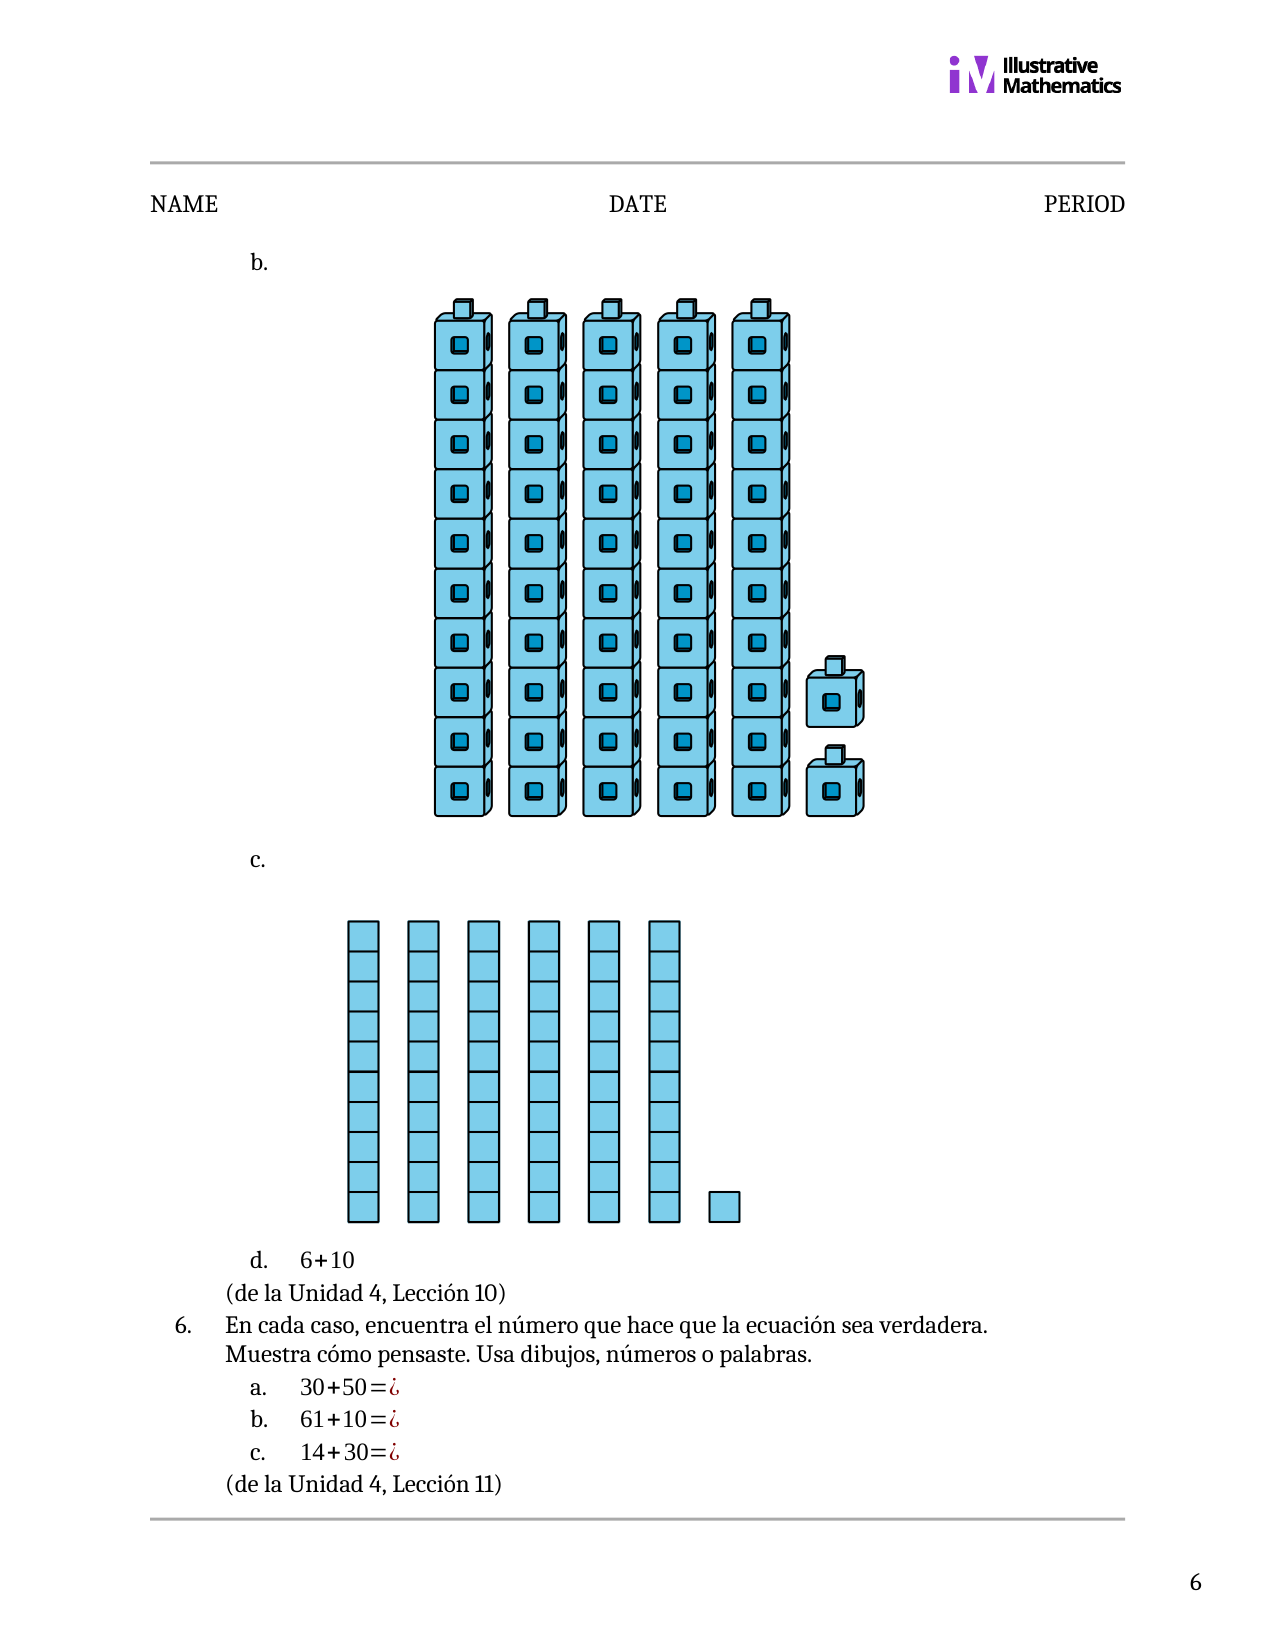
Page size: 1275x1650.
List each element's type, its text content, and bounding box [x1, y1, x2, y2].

picture [318, 906, 807, 1237]
picture [949, 55, 1121, 93]
list (de la Unidad 4, Lección 11) [175, 1470, 1125, 1499]
list (de la Unidad 4, Lección 10) [175, 1279, 1125, 1307]
list En cada caso, encuentra el número que hace que la ecuación sea verdadera. Muestra cómo pensaste. Usa dibujos, números o palabras. [175, 1311, 1125, 1369]
picture [318, 280, 994, 835]
